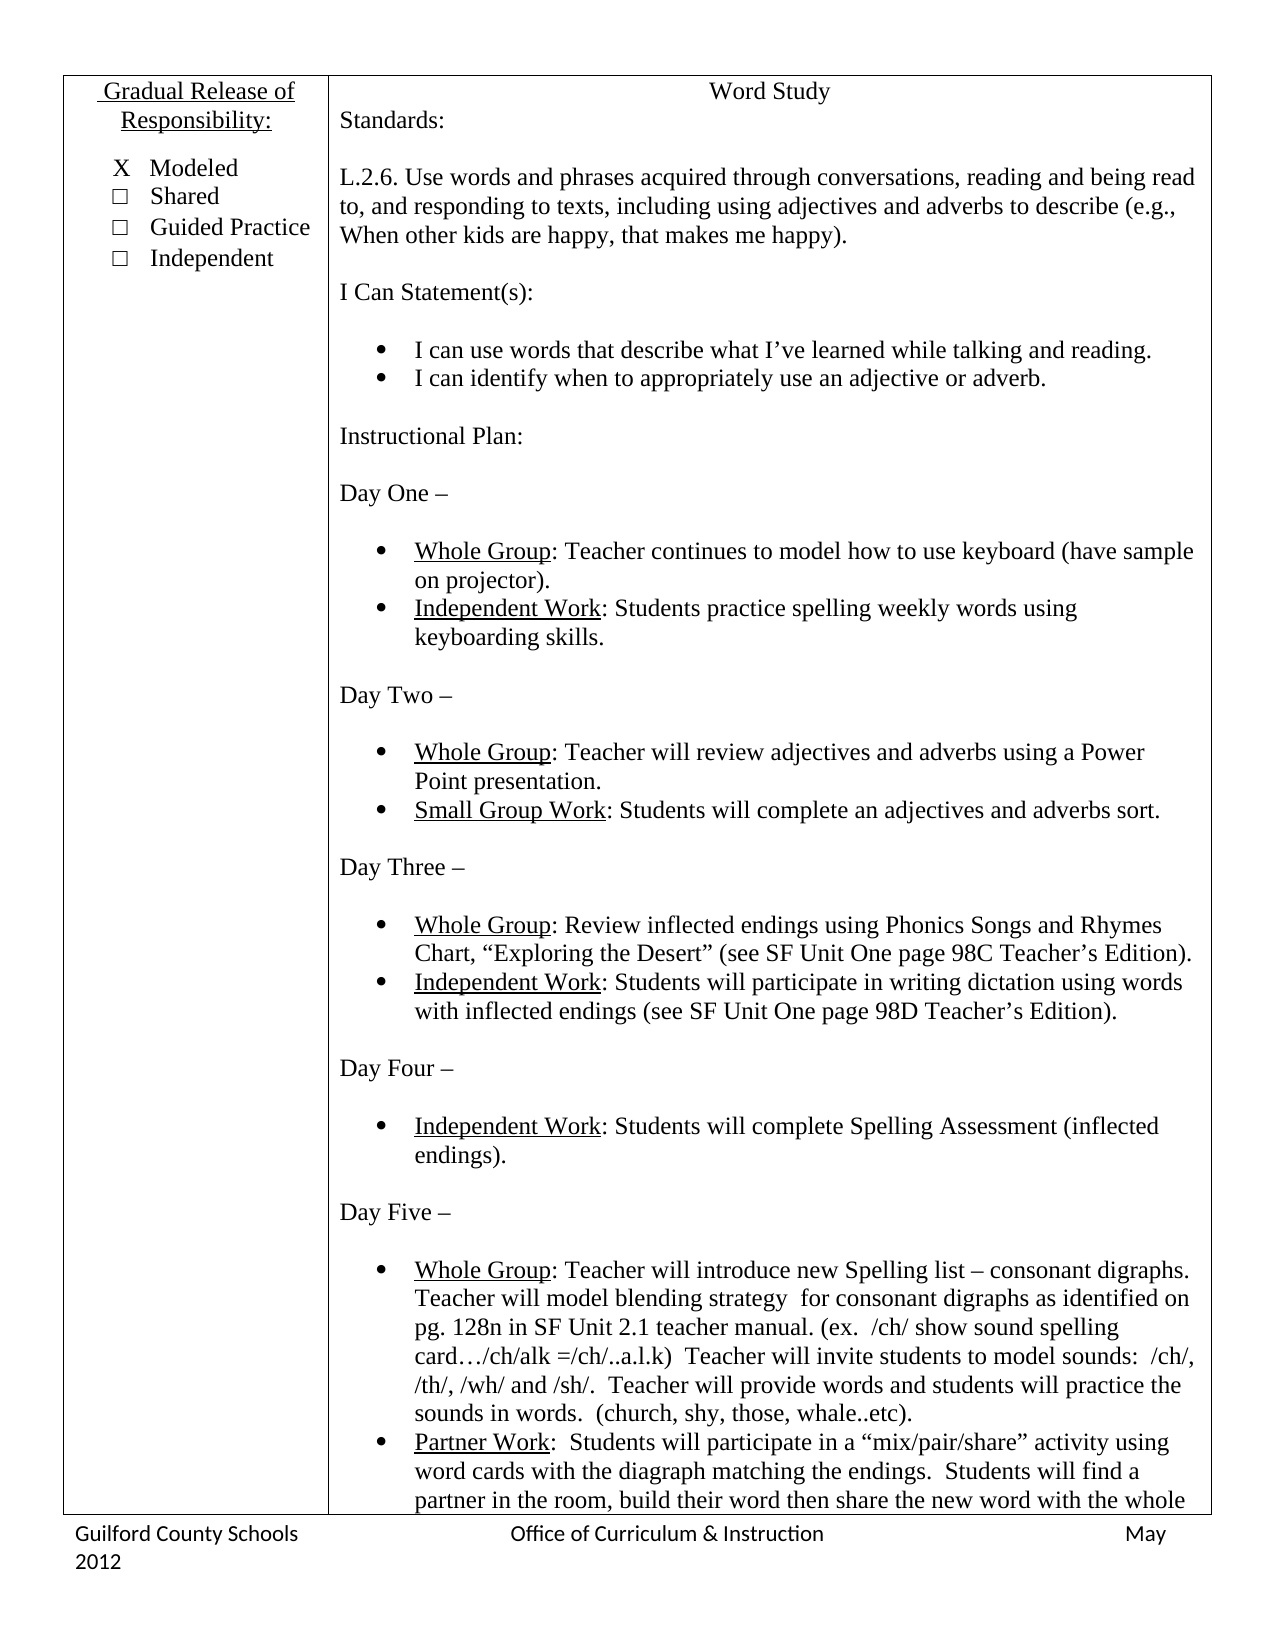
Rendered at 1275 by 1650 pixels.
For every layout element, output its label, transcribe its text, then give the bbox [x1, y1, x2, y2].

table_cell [64, 76, 328, 1513]
